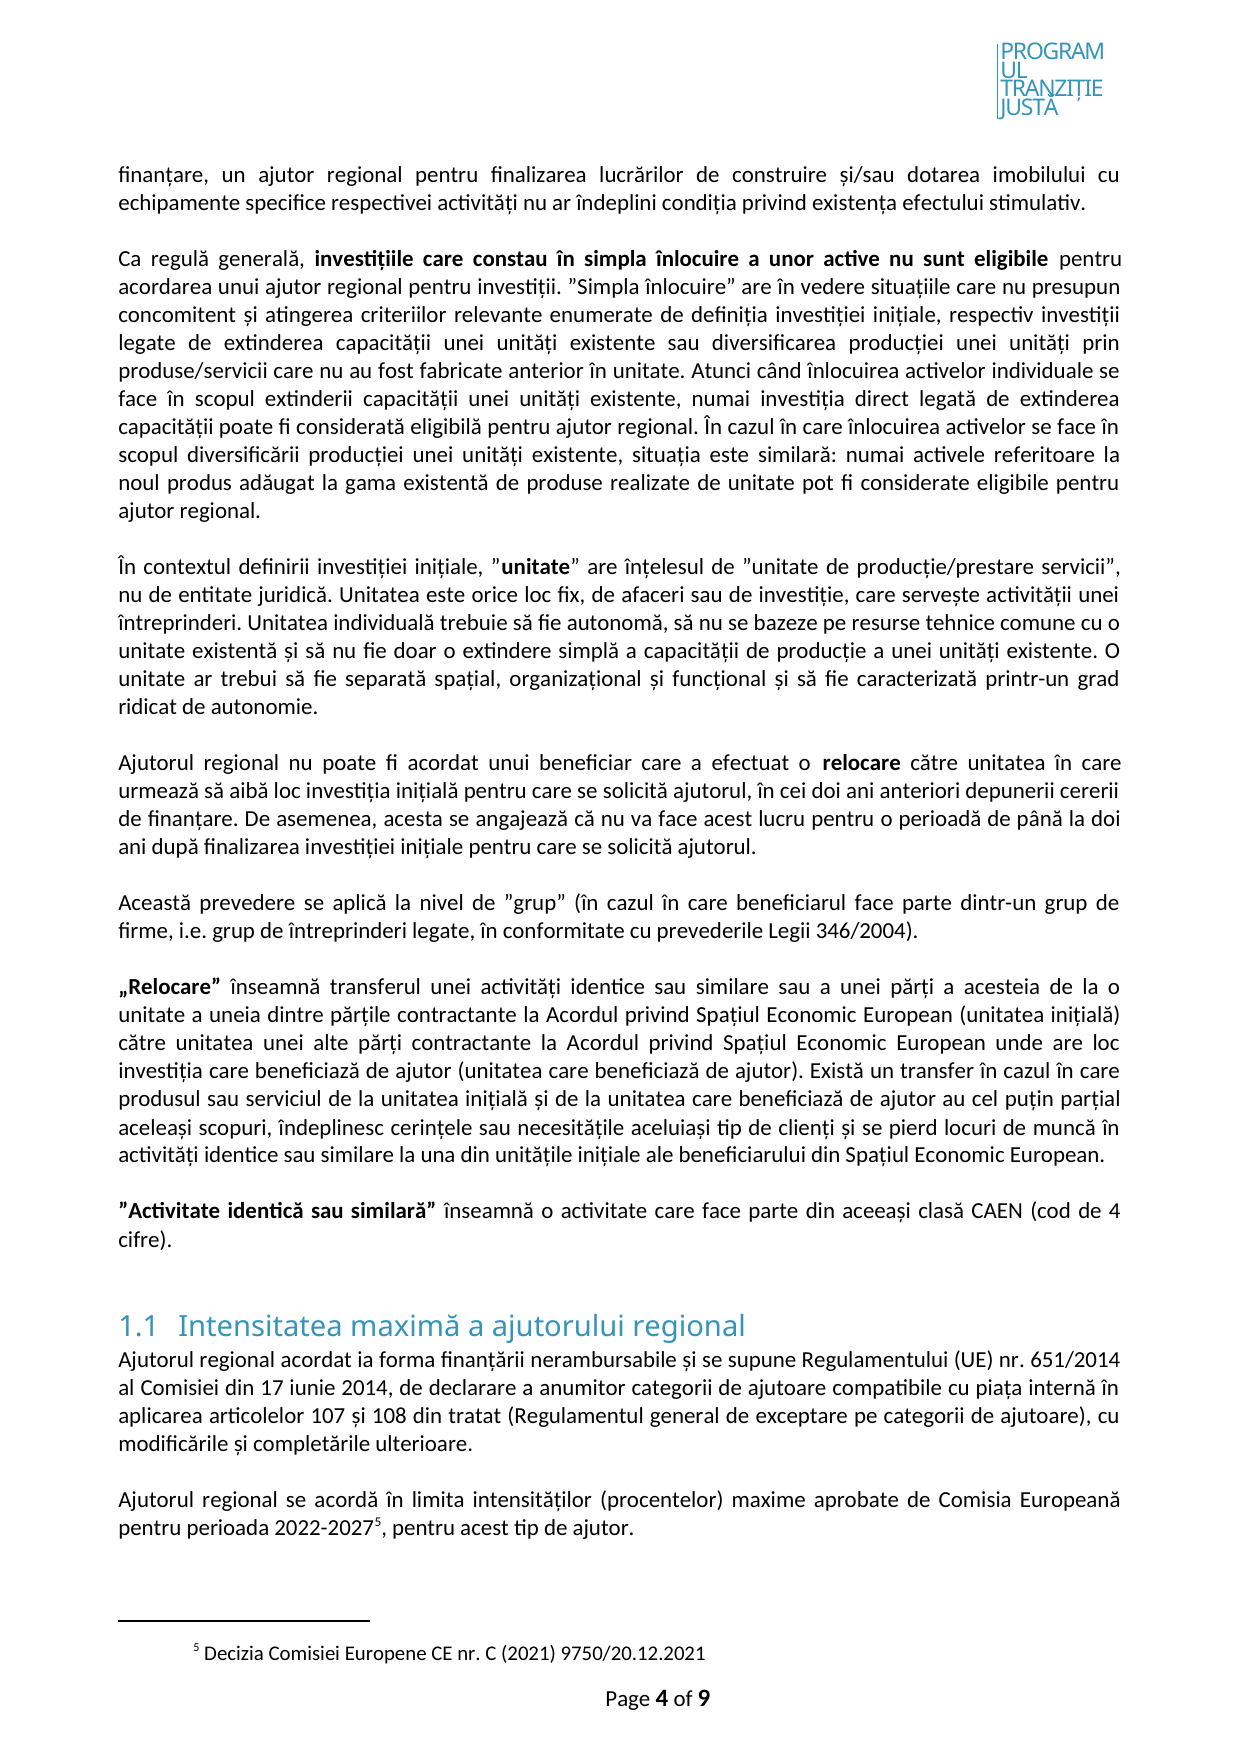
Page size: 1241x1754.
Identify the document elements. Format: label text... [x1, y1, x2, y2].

text În contextul definirii investiției inițiale, ”unitate” are înțelesul de ”unitate de producție/prestare servicii”, nu de entitate juridică. Unitatea este orice loc fix, de afaceri sau de investiție, care servește activității unei întreprinderi. Unitatea individuală trebuie să fie autonomă, să nu se bazeze pe resurse tehnice comune cu o unitate existentă și să nu fie doar o extindere simplă a capacității de producție a unei unități existente. O unitate ar trebui să fie separată spațial, organizațional și funcțional și să fie caracterizată printr-un grad ridicat de autonomie. [118, 552, 1122, 720]
text „Relocare” înseamnă transferul unei activități identice sau similare sau a unei părți a acesteia de la o unitate a uneia dintre părțile contractante la Acordul privind Spațiul Economic European (unitatea inițială) către unitatea unei alte părți contractante la Acordul privind Spațiul Economic European unde are loc investiția care beneficiază de ajutor (unitatea care beneficiază de ajutor). Există un transfer în cazul în care produsul sau serviciul de la unitatea inițială și de la unitatea care beneficiază de ajutor au cel puțin parțial aceleași scopuri, îndeplinesc cerințele sau necesitățile aceluiași tip de clienți și se pierd locuri de muncă în activități identice sau similare la una din unitățile inițiale ale beneficiarului din Spațiul Economic European. [118, 972, 1122, 1169]
text Ajutorul regional nu poate fi acordat unui beneficiar care a efectuat o relocare către unitatea în care urmează să aibă loc investiția inițială pentru care se solicită ajutorul, în cei doi ani anteriori depunerii cererii de finanțare. De asemenea, acesta se angajează că nu va face acest lucru pentru o perioadă de până la doi ani după finalizarea investiției inițiale pentru care se solicită ajutorul. [118, 748, 1122, 860]
text Ca regulă generală, investițiile care constau în simpla înlocuire a unor active nu sunt eligibile pentru acordarea unui ajutor regional pentru investiții. ”Simpla înlocuire” are în vedere situațiile care nu presupun concomitent și atingerea criteriilor relevante enumerate de definiția investiției inițiale, respectiv investiții legate de extinderea capacității unei unități existente sau diversificarea producției unei unități prin produse/servicii care nu au fost fabricate anterior în unitate. Atunci când înlocuirea activelor individuale se face în scopul extinderii capacității unei unități existente, numai investiția direct legată de extinderea capacității poate fi considerată eligibilă pentru ajutor regional. În cazul în care înlocuirea activelor se face în scopul diversificării producției unei unități existente, situația este similară: numai activele referitoare la noul produs adăugat la gama existentă de produse realizate de unitate pot fi considerate eligibile pentru ajutor regional. [118, 244, 1122, 524]
text Ajutorul regional se acordă în limita intensităților (procentelor) maxime aprobate de Comisia Europeană pentru perioada 2022-2027, pentru acest tip de ajutor. [118, 1486, 1122, 1542]
text ”Activitate identică sau similară” înseamnă o activitate care face parte din aceeași clasă CAEN (cod de 4 cifre). [118, 1197, 1122, 1253]
subtitle Intensitatea maximă a ajutorului regional [118, 1306, 1122, 1345]
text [118, 160, 1122, 216]
text Ajutorul regional acordat ia forma finanțării nerambursabile și se supune Regulamentului (UE) nr. 651/2014 al Comisiei din 17 iunie 2014, de declarare a anumitor categorii de ajutoare compatibile cu piața internă în aplicarea articolelor 107 și 108 din tratat (Regulamentul general de exceptare pe categorii de ajutoare), cu modificările și completările ulterioare. [118, 1345, 1122, 1457]
text Această prevedere se aplică la nivel de ”grup” (în cazul în care beneficiarul face parte dintr-un grup de firme, i.e. grup de întreprinderi legate, în conformitate cu prevederile Legii 346/2004). [118, 888, 1122, 944]
